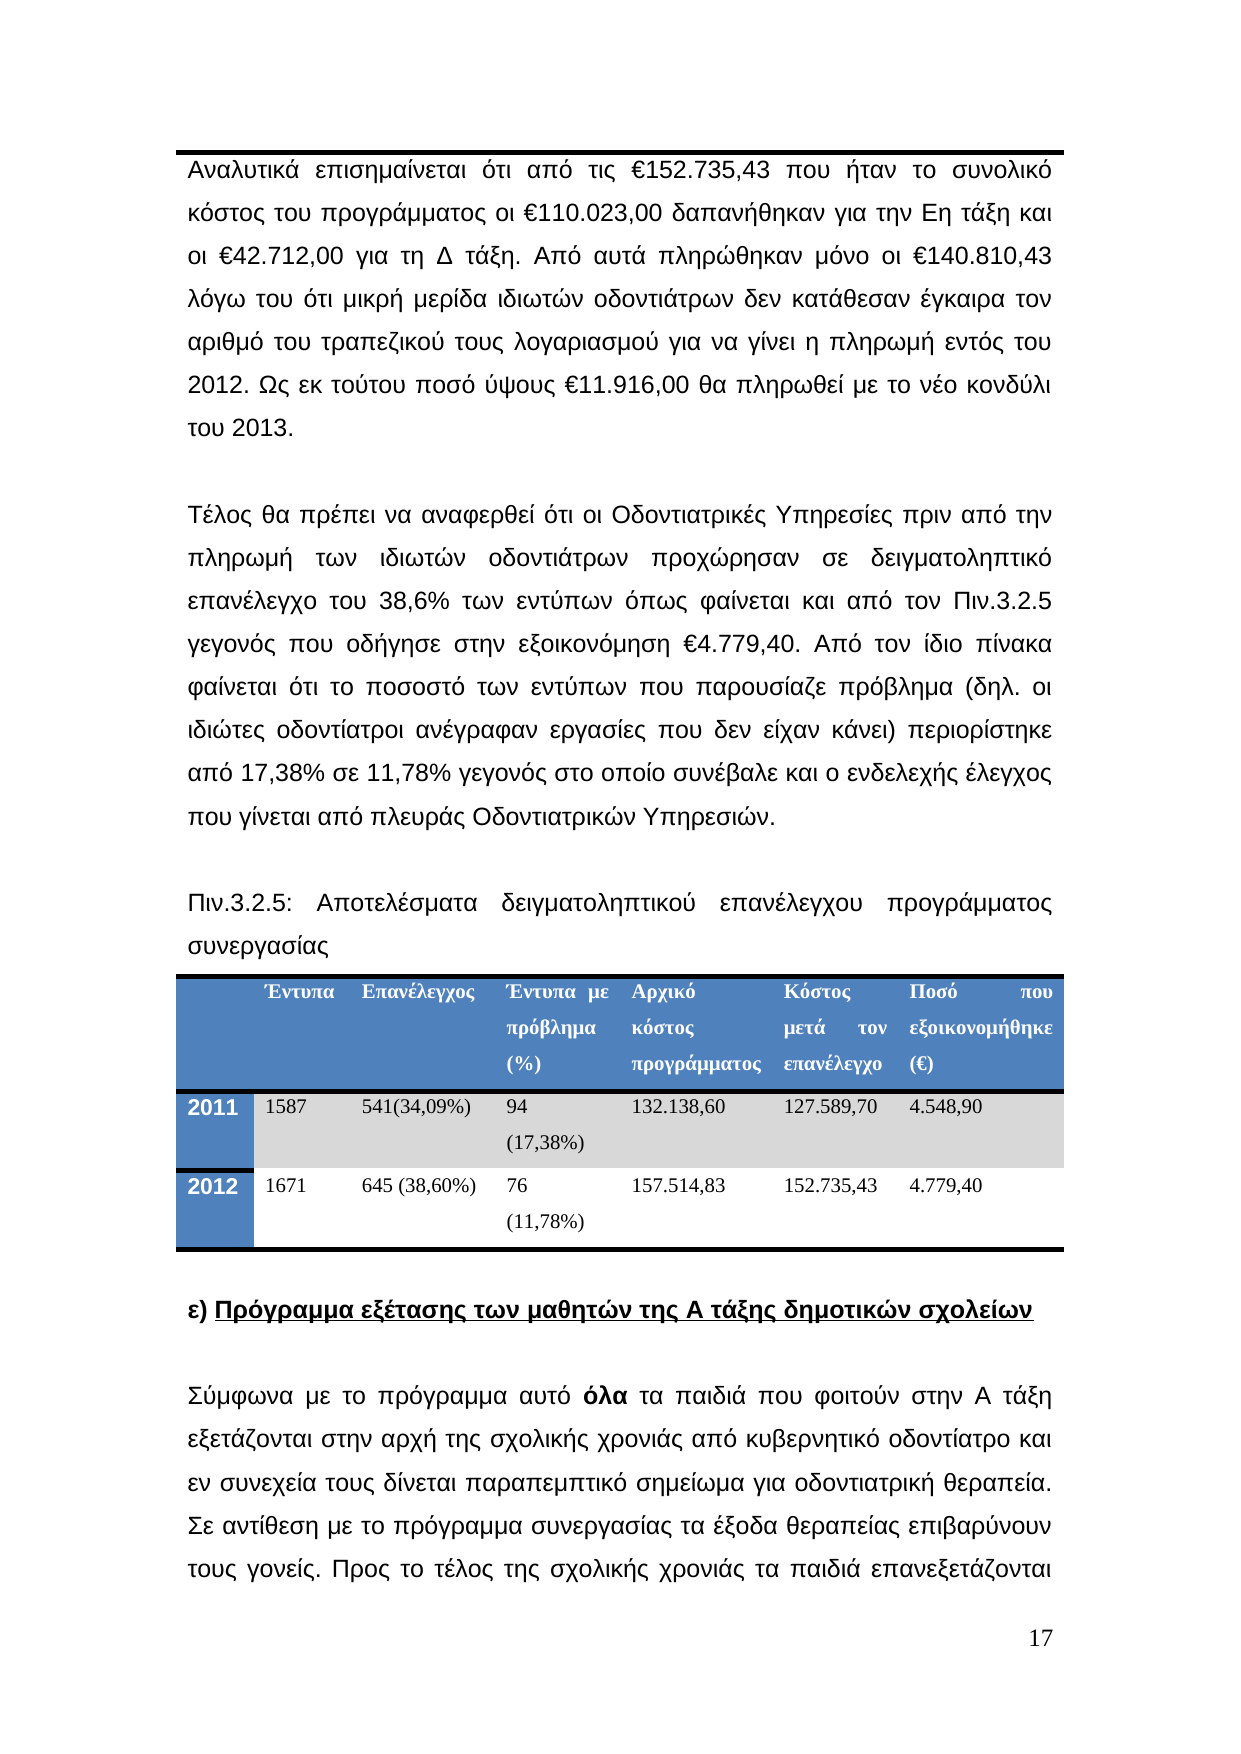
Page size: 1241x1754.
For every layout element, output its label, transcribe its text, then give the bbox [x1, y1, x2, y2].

table_cell 76 (11,78%) [495, 1168, 620, 1247]
table_cell 94 (17,38%) [495, 1094, 620, 1168]
table_header Έντυπα [254, 979, 350, 1089]
table_cell 157.514,83 [620, 1168, 772, 1247]
table_cell 152.735,43 [772, 1168, 898, 1247]
table_cell 1671 [254, 1168, 350, 1247]
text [187, 1381, 1053, 1583]
table_cell 2012 [176, 1173, 254, 1247]
table_header Επανέλεγχος [350, 979, 495, 1089]
table_cell 645 (38,60%) [350, 1168, 495, 1247]
text Πιν.3.2.5: Αποτελέσματα δειγματοληπτικού επανέλεγχου προγράμματος συνεργασίας [187, 888, 1053, 960]
text Αναλυτικά επισημαίνεται ότι από τις €152.735,43 που ήταν το συνολικό κόστος του προγράμματος οι €110.023,00 δαπανήθηκαν για την Εη τάξη και οι €42.712,00 για τη Δ τάξη. Από αυτά πληρώθηκαν μόνο οι €140.810,43 λόγω του ότι μικρή μερίδα ιδιωτών οδοντιάτρων δεν κατάθεσαν έγκαιρα τον αριθμό του τραπεζικού τους λογαριασμού για να γίνει η πληρωμή εντός του 2012. Ως εκ τούτου ποσό ύψους €11.916,00 θα πληρωθεί με το νέο κονδύλι του 2013. [187, 155, 1053, 442]
table_cell 541(34,09%) [350, 1094, 495, 1168]
table_cell 132.138,60 [620, 1094, 772, 1168]
table_header [176, 979, 254, 1089]
table_header Κόστος μετά τον επανέλεγχο [772, 979, 898, 1089]
table_header Έντυπα με πρόβλημα (%) [495, 979, 620, 1089]
table_header Ποσό που εξοικονομήθηκε (€) [898, 979, 1064, 1089]
table_header Αρχικό κόστος προγράμματος [620, 979, 772, 1089]
text Τέλος θα πρέπει να αναφερθεί ότι οι Οδοντιατρικές Υπηρεσίες πριν από την πληρωμή των ιδιωτών οδοντιάτρων προχώρησαν σε δειγματοληπτικό επανέλεγχο του 38,6% των εντύπων όπως φαίνεται και από τον Πιν.3.2.5 γεγονός που οδήγησε στην εξοικονόμηση €4.779,40. Από τον ίδιο πίνακα φαίνεται ότι το ποσοστό των εντύπων που παρουσίαζε πρόβλημα (δηλ. οι ιδιώτες οδοντίατροι ανέγραφαν εργασίες που δεν είχαν κάνει) περιορίστηκε από 17,38% σε 11,78% γεγονός στο οποίο συνέβαλε και ο ενδελεχής έλεγχος που γίνεται από πλευράς Οδοντιατρικών Υπηρεσιών. [187, 500, 1053, 830]
table_cell 1587 [254, 1094, 350, 1168]
table_cell 127.589,70 [772, 1094, 898, 1168]
table_cell 4.779,40 [898, 1168, 1064, 1247]
text ε) Πρόγραμμα εξέτασης των μαθητών της Α τάξης δημοτικών σχολείων [187, 1295, 1053, 1324]
table_cell 2011 [176, 1094, 254, 1168]
table_cell 4.548,90 [898, 1094, 1064, 1168]
